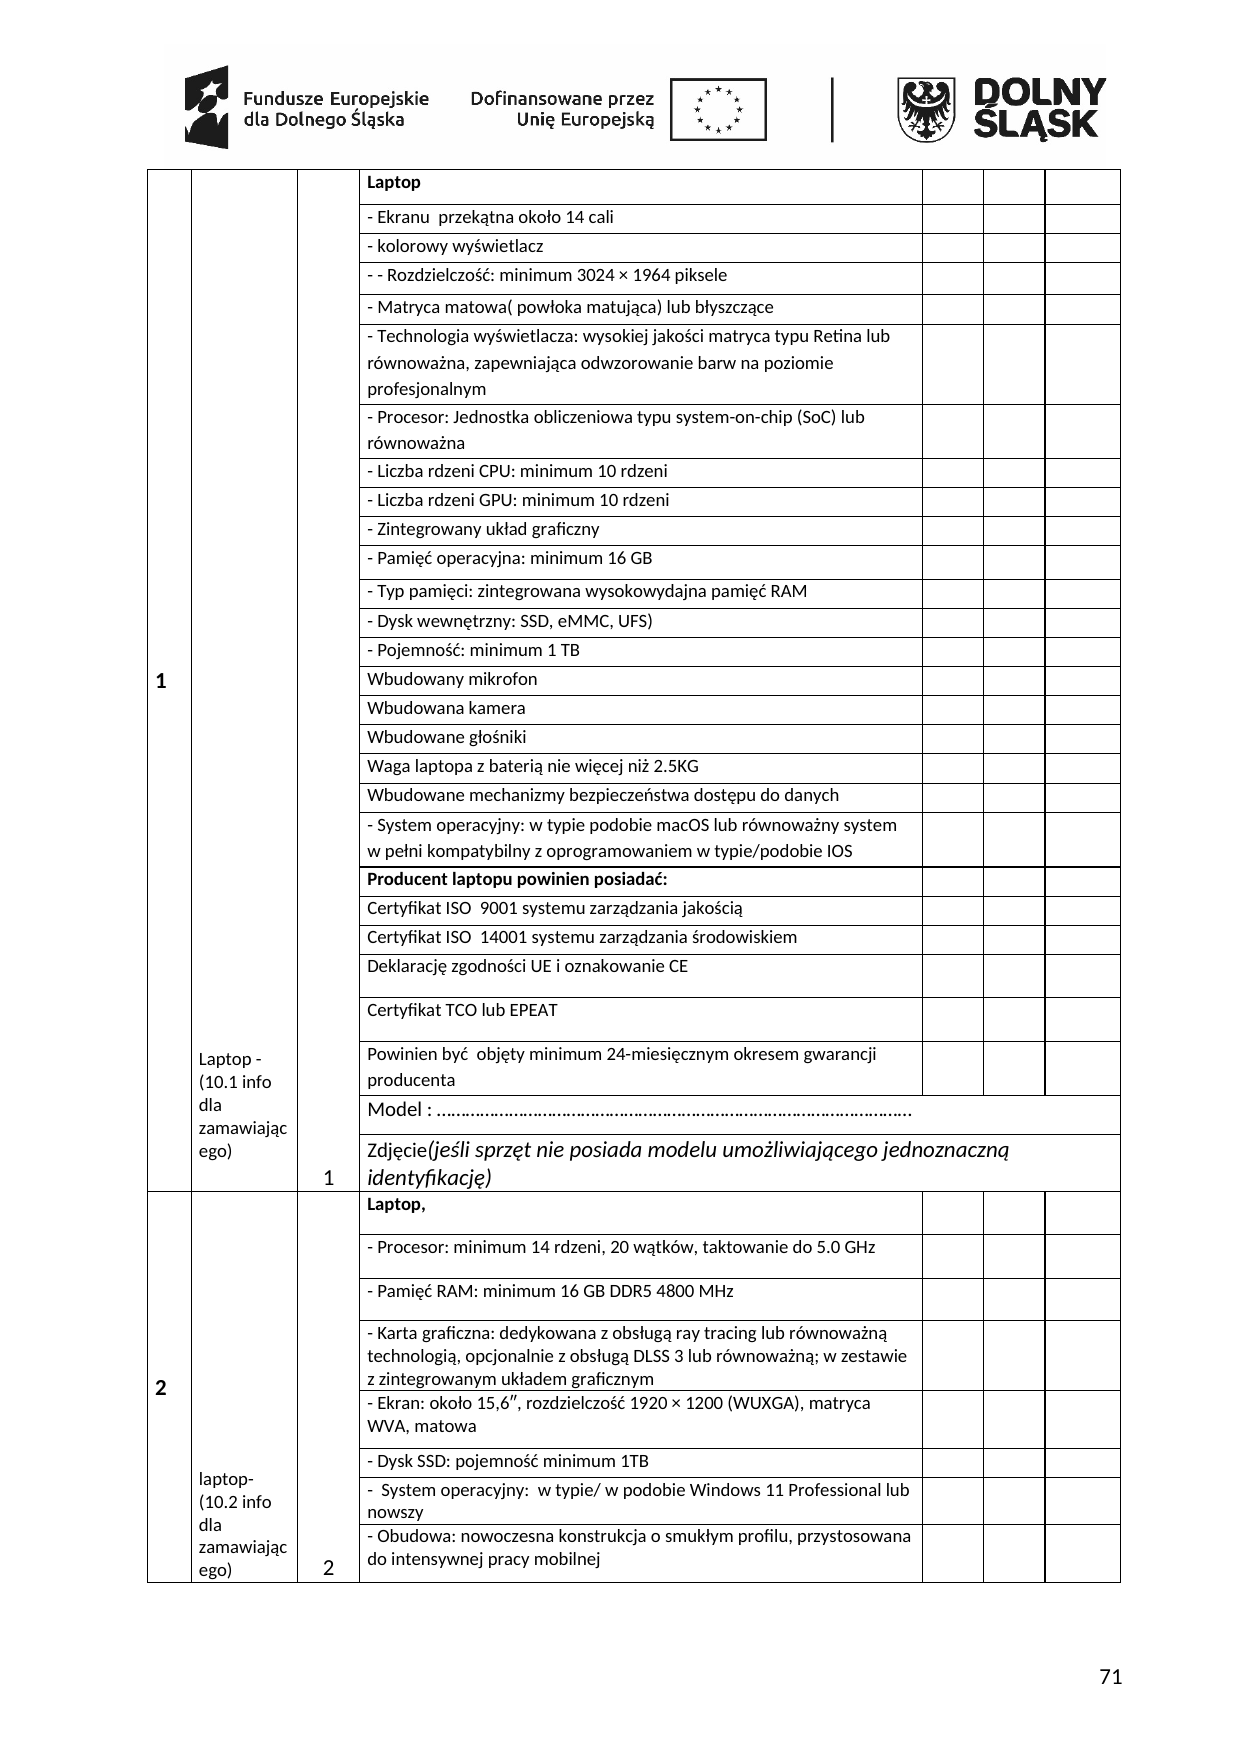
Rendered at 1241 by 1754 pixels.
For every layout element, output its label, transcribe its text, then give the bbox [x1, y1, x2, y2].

table_cell [984, 725, 1044, 753]
table_cell [984, 1321, 1044, 1390]
table_cell - System operacyjny: w typie podobie macOS lub równoważny system w pełni kompatybilny z oprogramowaniem w typie/podobie IOS [360, 813, 922, 866]
table_cell Deklarację zgodności UE i oznakowanie CE [360, 955, 922, 997]
table_cell [923, 784, 983, 812]
table_cell [923, 998, 983, 1041]
table_cell [923, 488, 983, 516]
table_cell [923, 205, 983, 233]
table_cell [1046, 609, 1120, 637]
table_cell [1046, 488, 1120, 516]
table_cell - - Rozdzielczość: minimum 3024 × 1964 piksele [360, 263, 922, 294]
table_cell [923, 667, 983, 695]
table_cell [923, 1042, 983, 1095]
table_cell - Ekranu przekątna około 14 cali [360, 205, 922, 233]
table_cell [923, 295, 983, 323]
table_cell [984, 1235, 1044, 1278]
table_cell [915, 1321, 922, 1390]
table_cell [984, 897, 1044, 924]
table_cell [923, 546, 983, 579]
table_cell 2 [298, 1192, 359, 1582]
table_cell [923, 1478, 983, 1524]
table_cell [923, 813, 983, 866]
table_cell [984, 926, 1044, 954]
table_cell Laptop [360, 170, 922, 204]
table_cell [1046, 638, 1120, 666]
table_cell [1046, 1192, 1120, 1234]
table_cell - Obudowa: nowoczesna konstrukcja o smukłym profilu, przystosowana do intensywnej pracy mobilnej [360, 1525, 922, 1582]
table_cell [923, 1192, 983, 1234]
table_cell Certyfikat ISO 9001 systemu zarządzania jakością [360, 897, 922, 924]
table_cell [1046, 546, 1120, 579]
table_cell [984, 1525, 1044, 1582]
table_cell [984, 696, 1044, 724]
table_cell [1046, 897, 1120, 924]
table_cell [1046, 926, 1120, 954]
table_cell - Dysk SSD: pojemność minimum 1TB [360, 1449, 922, 1477]
table_cell [984, 638, 1044, 666]
table_cell [1046, 1279, 1120, 1320]
table_cell [984, 205, 1044, 233]
table_cell [1046, 754, 1120, 782]
table_cell - Pamięć operacyjna: minimum 16 GB [360, 546, 922, 579]
table_cell [1046, 234, 1120, 262]
table_cell [1113, 1449, 1120, 1477]
table_cell [1046, 1449, 1052, 1477]
table_cell - Pamięć RAM: minimum 16 GB DDR5 4800 MHz [360, 1279, 922, 1320]
table_cell [923, 517, 983, 545]
table_cell [1046, 667, 1120, 695]
table_cell [923, 405, 983, 458]
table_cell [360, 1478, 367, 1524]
table_cell - Typ pamięci: zintegrowana wysokowydajna pamięć RAM [360, 580, 922, 608]
table_cell [984, 170, 1044, 204]
table_cell [1046, 1478, 1120, 1524]
table_cell 2 [148, 1192, 191, 1582]
picture [163, 44, 1107, 169]
table_cell [1046, 405, 1120, 458]
table_cell Wbudowany mikrofon [360, 667, 922, 695]
table_cell [923, 234, 983, 262]
table_cell [923, 263, 983, 294]
table_cell - Liczba rdzeni GPU: minimum 10 rdzeni [360, 488, 922, 516]
table_cell - Procesor: minimum 14 rdzeni, 20 wątków, taktowanie do 5.0 GHz [360, 1235, 922, 1278]
table_cell [923, 1321, 983, 1390]
table_cell [984, 754, 1044, 782]
table_cell 1 [148, 170, 191, 1191]
table_cell [923, 580, 983, 608]
table_cell laptop-(10.2 info dla zamawiającego) [192, 1192, 297, 1582]
table_cell [984, 295, 1044, 323]
table_cell [923, 609, 983, 637]
table_cell [923, 459, 983, 487]
table_cell Laptop, [360, 1192, 922, 1234]
table_cell [923, 170, 983, 204]
table_cell [1046, 580, 1120, 608]
table_cell [1046, 1391, 1120, 1448]
table_cell [1046, 1525, 1120, 1582]
table_cell [984, 1192, 1044, 1234]
table_cell [1038, 1449, 1044, 1477]
table_cell [984, 813, 1044, 866]
table_cell [984, 234, 1044, 262]
table_cell [984, 955, 1044, 997]
table_cell Wbudowane głośniki [360, 725, 922, 753]
table_cell [984, 1478, 1044, 1524]
table_cell [923, 754, 983, 782]
table_cell [1046, 868, 1120, 896]
table_cell [984, 488, 1044, 516]
table_cell [984, 459, 1044, 487]
table_cell [1046, 295, 1120, 323]
table_cell [923, 725, 983, 753]
table_cell Laptop -(10.1 info dla zamawiającego) [192, 170, 297, 1191]
table_cell - Procesor: Jednostka obliczeniowa typu system-on-chip (SoC) lub równoważna [360, 405, 922, 458]
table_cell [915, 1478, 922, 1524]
table_cell [1046, 263, 1120, 294]
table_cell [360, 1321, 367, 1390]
table_cell Wbudowana kamera [360, 696, 922, 724]
table_cell [923, 955, 983, 997]
table_cell [1046, 325, 1120, 404]
table_cell [923, 868, 983, 896]
table_cell [984, 998, 1044, 1041]
table_cell [984, 517, 1044, 545]
table_cell Producent laptopu powinien posiadać: [360, 868, 922, 896]
table_cell Model : ……………………………………………………………………………………… [360, 1096, 1120, 1134]
table_cell [1046, 784, 1120, 812]
table_cell [1046, 1235, 1120, 1278]
table_cell [923, 696, 983, 724]
table_cell [1046, 1321, 1120, 1390]
table_cell - Ekran: około 15,6″, rozdzielczość 1920 × 1200 (WUXGA), matryca WVA, matowa [360, 1391, 922, 1448]
table_cell Powinien być objęty minimum 24-miesięcznym okresem gwarancji producenta [360, 1042, 922, 1095]
table_cell 1 [298, 170, 359, 1191]
table_cell [1046, 205, 1120, 233]
table_cell [923, 1391, 983, 1448]
table_cell [1046, 998, 1120, 1041]
table_cell [1046, 1042, 1120, 1095]
table_cell - kolorowy wyświetlacz [360, 234, 922, 262]
table_cell [1046, 459, 1120, 487]
table_cell [1046, 725, 1120, 753]
table_cell - Zintegrowany układ graficzny [360, 517, 922, 545]
table_cell Certyfikat ISO 14001 systemu zarządzania środowiskiem [360, 926, 922, 954]
table_cell [984, 784, 1044, 812]
table_cell - Technologia wyświetlacza: wysokiej jakości matryca typu Retina lub równoważna, zapewniająca odwzorowanie barw na poziomie profesjonalnym [360, 325, 922, 404]
table_cell [984, 1449, 991, 1477]
table_cell [1046, 696, 1120, 724]
table_cell [1046, 813, 1120, 866]
table_cell [984, 405, 1044, 458]
table_cell Waga laptopa z baterią nie więcej niż 2.5KG [360, 754, 922, 782]
table_cell [1046, 170, 1120, 204]
table_cell [923, 897, 983, 924]
table_cell [984, 1279, 1044, 1320]
table_cell - Matryca matowa( powłoka matująca) lub błyszczące [360, 295, 922, 323]
table_cell [923, 1449, 930, 1477]
table_cell [923, 1525, 983, 1582]
table_cell [976, 1449, 983, 1477]
table_cell [984, 325, 1044, 404]
table_cell [984, 868, 1044, 896]
table_cell [1046, 955, 1120, 997]
table_cell [923, 1235, 983, 1278]
table_cell [984, 546, 1044, 579]
table_cell - Liczba rdzeni CPU: minimum 10 rdzeni [360, 459, 922, 487]
table_cell [923, 1279, 983, 1320]
table_cell [984, 609, 1044, 637]
table_cell [923, 638, 983, 666]
table_cell - Dysk wewnętrzny: SSD, eMMC, UFS) [360, 609, 922, 637]
table_cell [984, 263, 1044, 294]
table_cell [984, 667, 1044, 695]
table_cell [923, 325, 983, 404]
table_cell [984, 1042, 1044, 1095]
table_cell - Pojemność: minimum 1 TB [360, 638, 922, 666]
table_cell [984, 580, 1044, 608]
table_cell [1046, 517, 1120, 545]
table_cell [923, 926, 983, 954]
table_cell Zdjęcie(jeśli sprzęt nie posiada modelu umożliwiającego jednoznaczną identyfikację) [360, 1135, 1120, 1191]
table_cell [984, 1391, 1044, 1448]
table_cell Wbudowane mechanizmy bezpieczeństwa dostępu do danych [360, 784, 922, 812]
table_cell Certyfikat TCO lub EPEAT [360, 998, 922, 1041]
